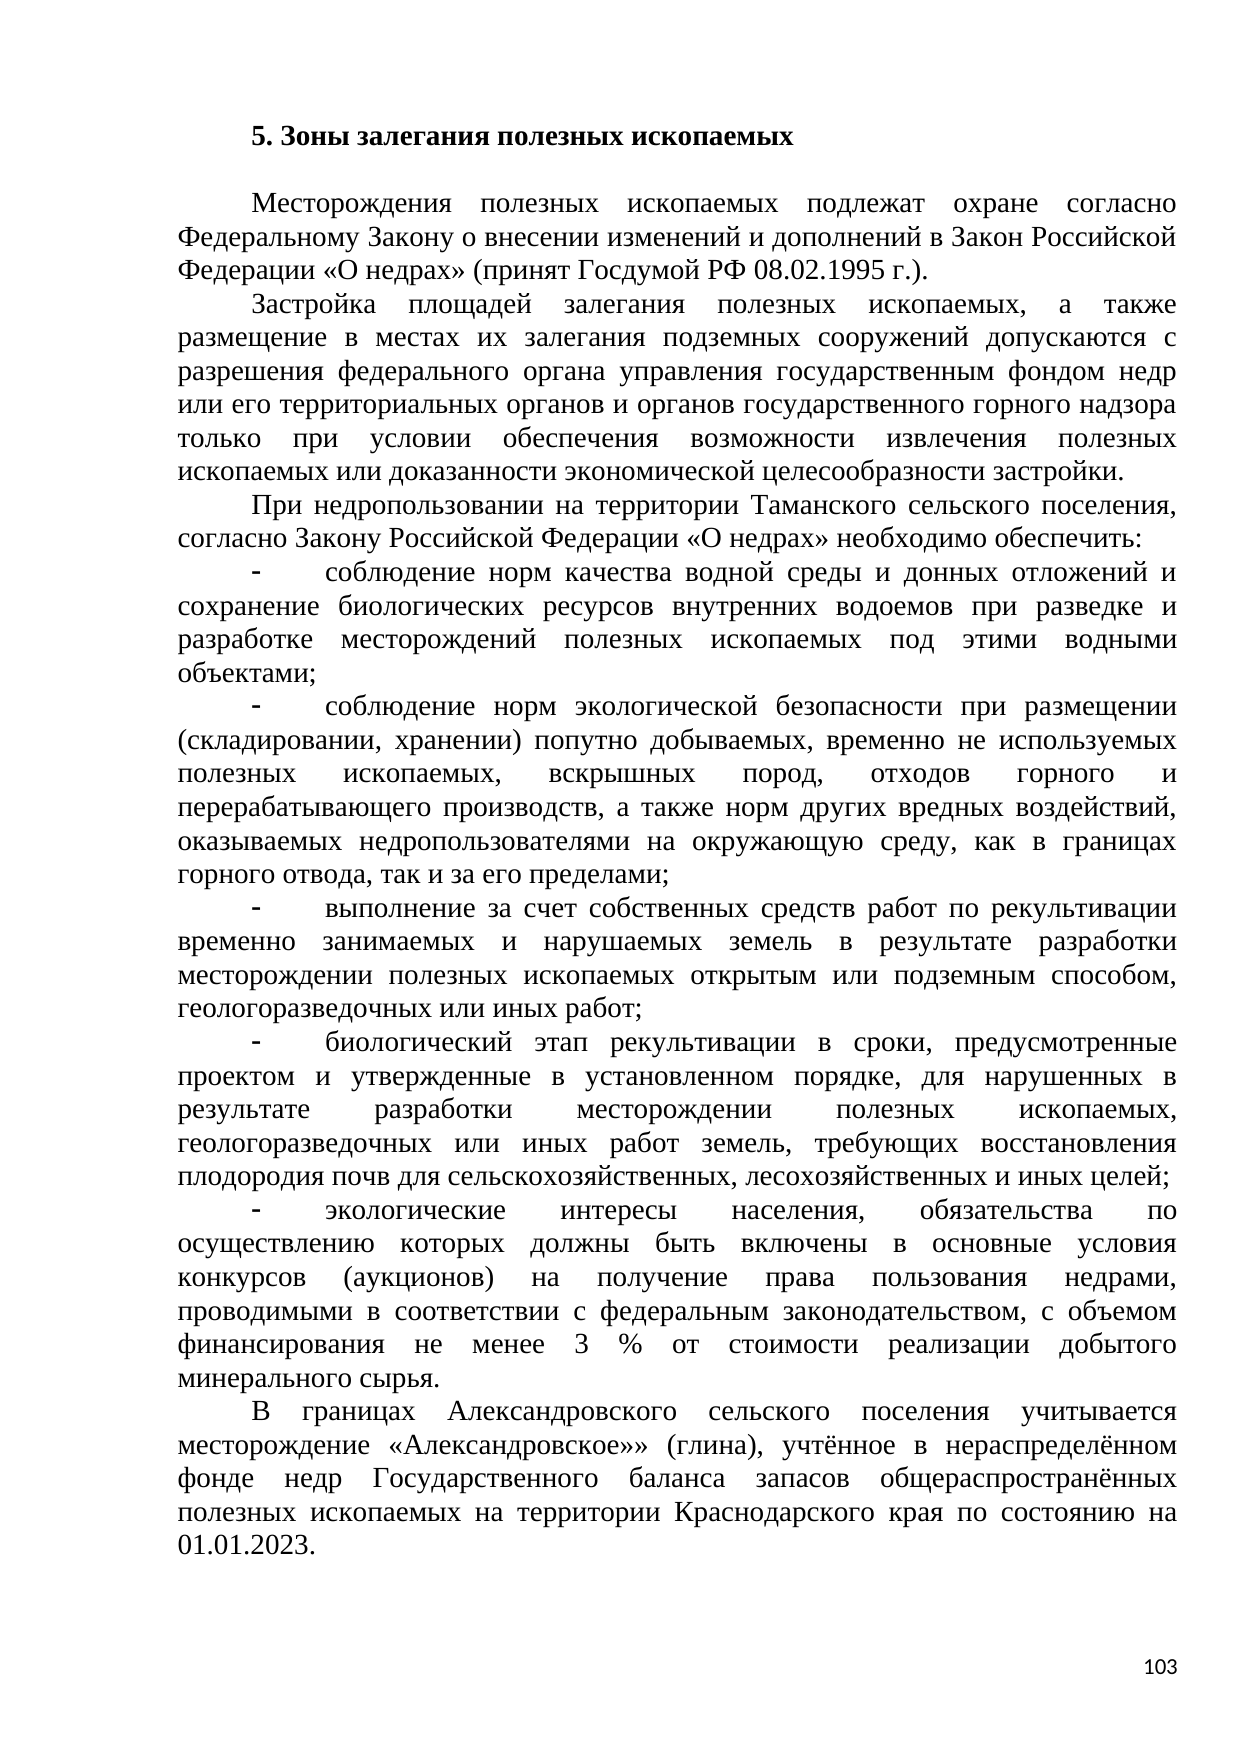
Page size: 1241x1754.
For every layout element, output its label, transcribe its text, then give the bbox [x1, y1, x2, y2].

list биологический этап рекультивации в сроки, предусмотренные проектом и утвержденные в установленном порядке, для нарушенных в результате разработки месторождении полезных ископаемых, геологоразведочных или иных работ земель, требующих восстановления плодородия почв для сельскохозяйственных, лесохозяйственных и иных целей; [177, 1024, 1178, 1192]
text 5. Зоны залегания полезных ископаемых [177, 118, 1178, 152]
text При недропользовании на территории Таманского сельского поселения, согласно Закону Российской Федерации «О недрах» необходимо обеспечить: [177, 487, 1178, 554]
list соблюдение норм качества водной среды и донных отложений и сохранение биологических ресурсов внутренних водоемов при разведке и разработке месторождений полезных ископаемых под этими водными объектами; [177, 554, 1178, 688]
text В границах Александровского сельского поселения учитывается месторождение «Александровское»» (глина), учтённое в нераспределённом фонде недр Государственного баланса запасов общераспространённых полезных ископаемых на территории Краснодарского края по состоянию на 01.01.2023. [177, 1393, 1178, 1561]
list соблюдение норм экологической безопасности при размещении (складировании, хранении) попутно добываемых, временно не используемых полезных ископаемых, вскрышных пород, отходов горного и перерабатывающего производств, а также норм других вредных воздействий, оказываемых недропользователями на окружающую среду, как в границах горного отвода, так и за его пределами; [177, 688, 1178, 890]
text Застройка площадей залегания полезных ископаемых, а также размещение в местах их залегания подземных сооружений допускаются с разрешения федерального органа управления государственным фондом недр или его территориальных органов и органов государственного горного надзора только при условии обеспечения возможности извлечения полезных ископаемых или доказанности экономической целесообразности застройки. [177, 286, 1178, 487]
text Месторождения полезных ископаемых подлежат охране согласно Федеральному Закону о внесении изменений и дополнений в Закон Российской Федерации «О недрах» (принят Госдумой РФ 08.02.1995 г.). [177, 185, 1178, 286]
list выполнение за счет собственных средств работ по рекультивации временно занимаемых и нарушаемых земель в результате разработки месторождении полезных ископаемых открытым или подземным способом, геологоразведочных или иных работ; [177, 890, 1178, 1024]
list экологические интересы населения, обязательства по осуществлению которых должны быть включены в основные условия конкурсов (аукционов) на получение права пользования недрами, проводимыми в соответствии с федеральным законодательством, с объемом финансирования не менее 3 % от стоимости реализации добытого минерального сырья. [177, 1192, 1178, 1393]
